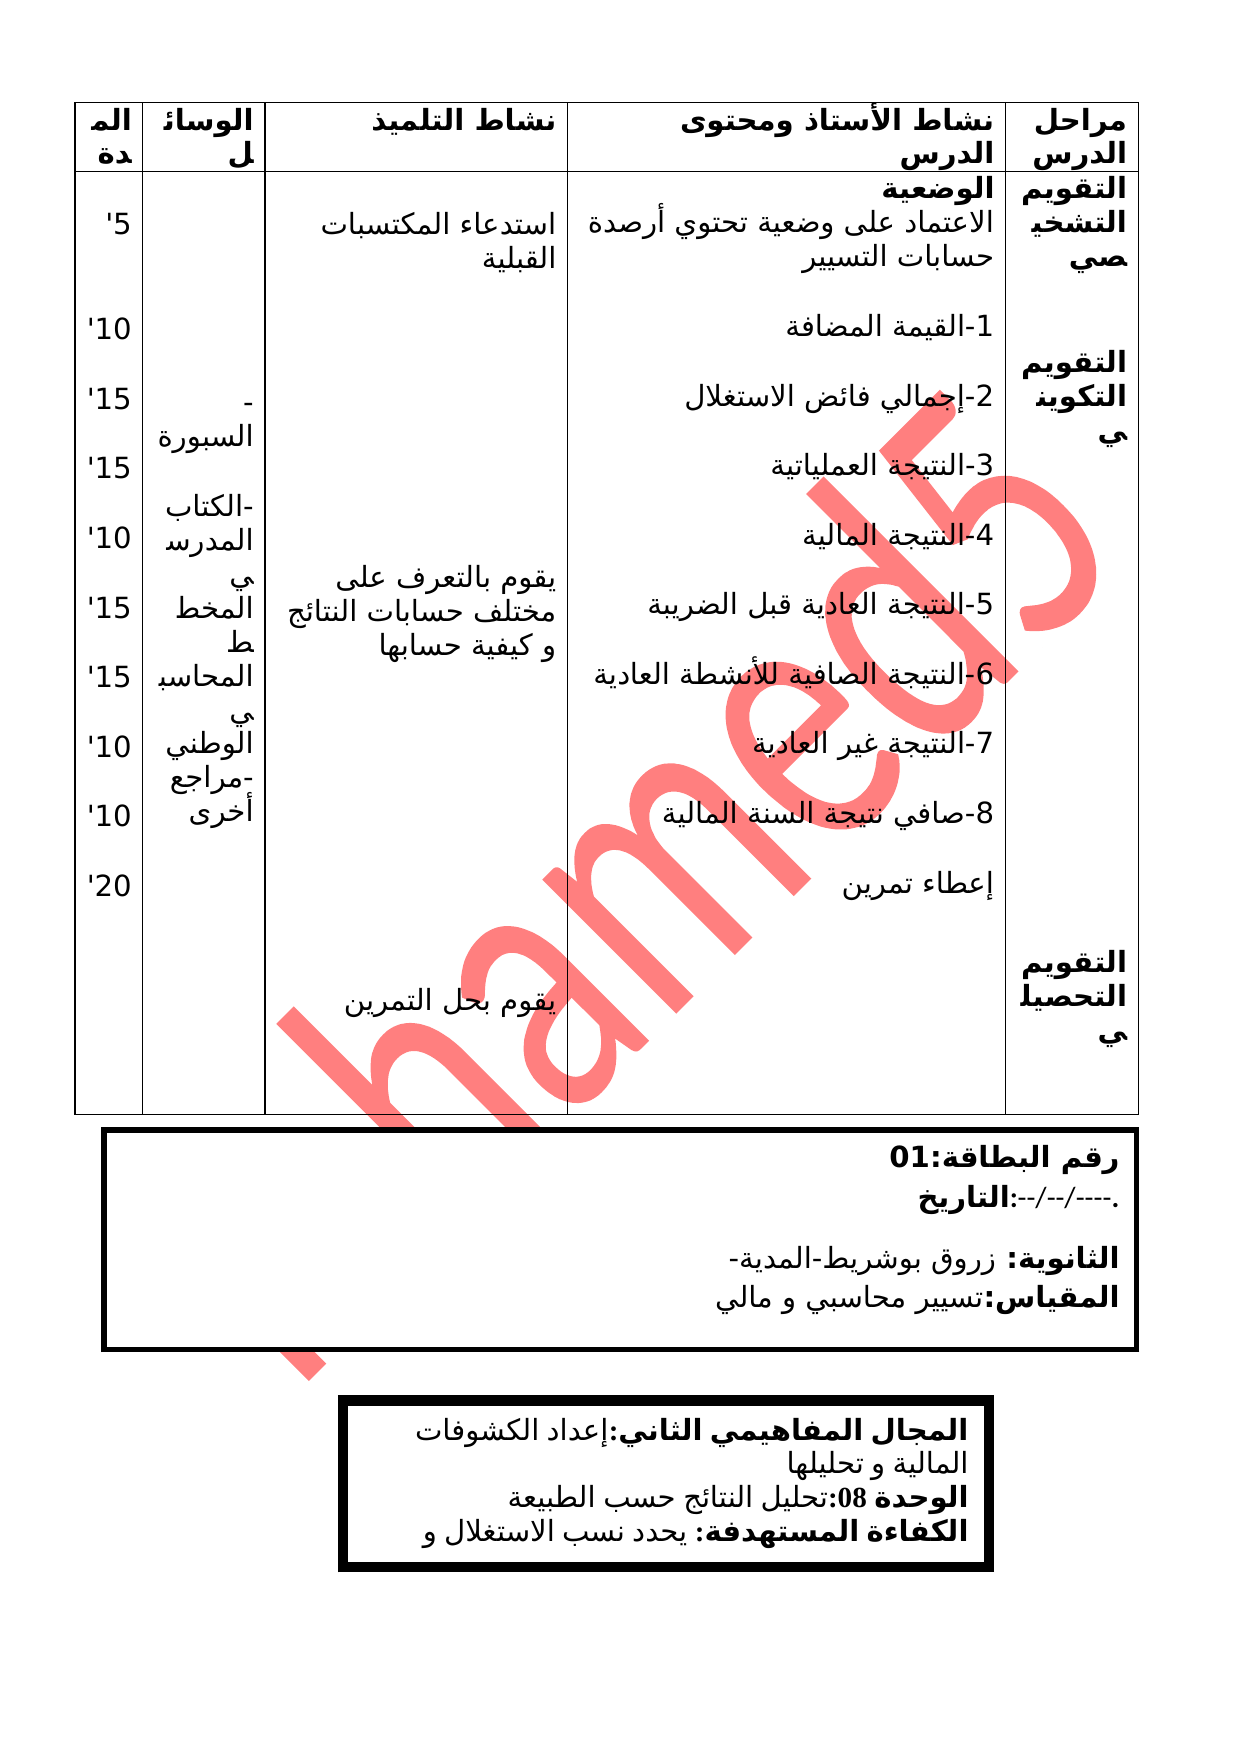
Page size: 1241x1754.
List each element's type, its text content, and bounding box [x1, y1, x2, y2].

table_cell استدعاء المكتسبات القبلية يقوم بالتعرف على مختلف حسابات النتائج و كيفية حسابها يقوم بحل التمرين [266, 172, 567, 1114]
table_header نشاط الأستاذ ومحتوى الدرس [568, 103, 1005, 171]
table_header الوسائل [143, 103, 264, 171]
table_cell - السبورة -الكتاب المدرسي المخطط المحاسبي الوطني -مراجع أخرى [143, 172, 264, 1114]
table_header مراحل الدرس [1006, 103, 1138, 171]
table_cell 5' 10' 15' 15' 10' 15' 15' 10' 10' 20' [76, 172, 142, 1114]
table_header نشاط التلميذ [266, 103, 567, 171]
table_cell الوضعية الاعتماد على وضعية تحتوي أرصدة حسابات التسيير 1-القيمة المضافة 2-إجمالي فائض الاستغلال 3-النتيجة العملياتية 4-النتيجة المالية 5-النتيجة العادية قبل الضريبة 6-النتيجة الصافية للأنشطة العادية 7-النتيجة غير العادية 8-صافي نتيجة السنة المالية إعطاء تمرين [568, 172, 1005, 1114]
table_header المدة [76, 103, 142, 171]
table_cell التقويم التشخيصي التقويم التكويني التقويم التحصيلي [1006, 172, 1138, 1114]
